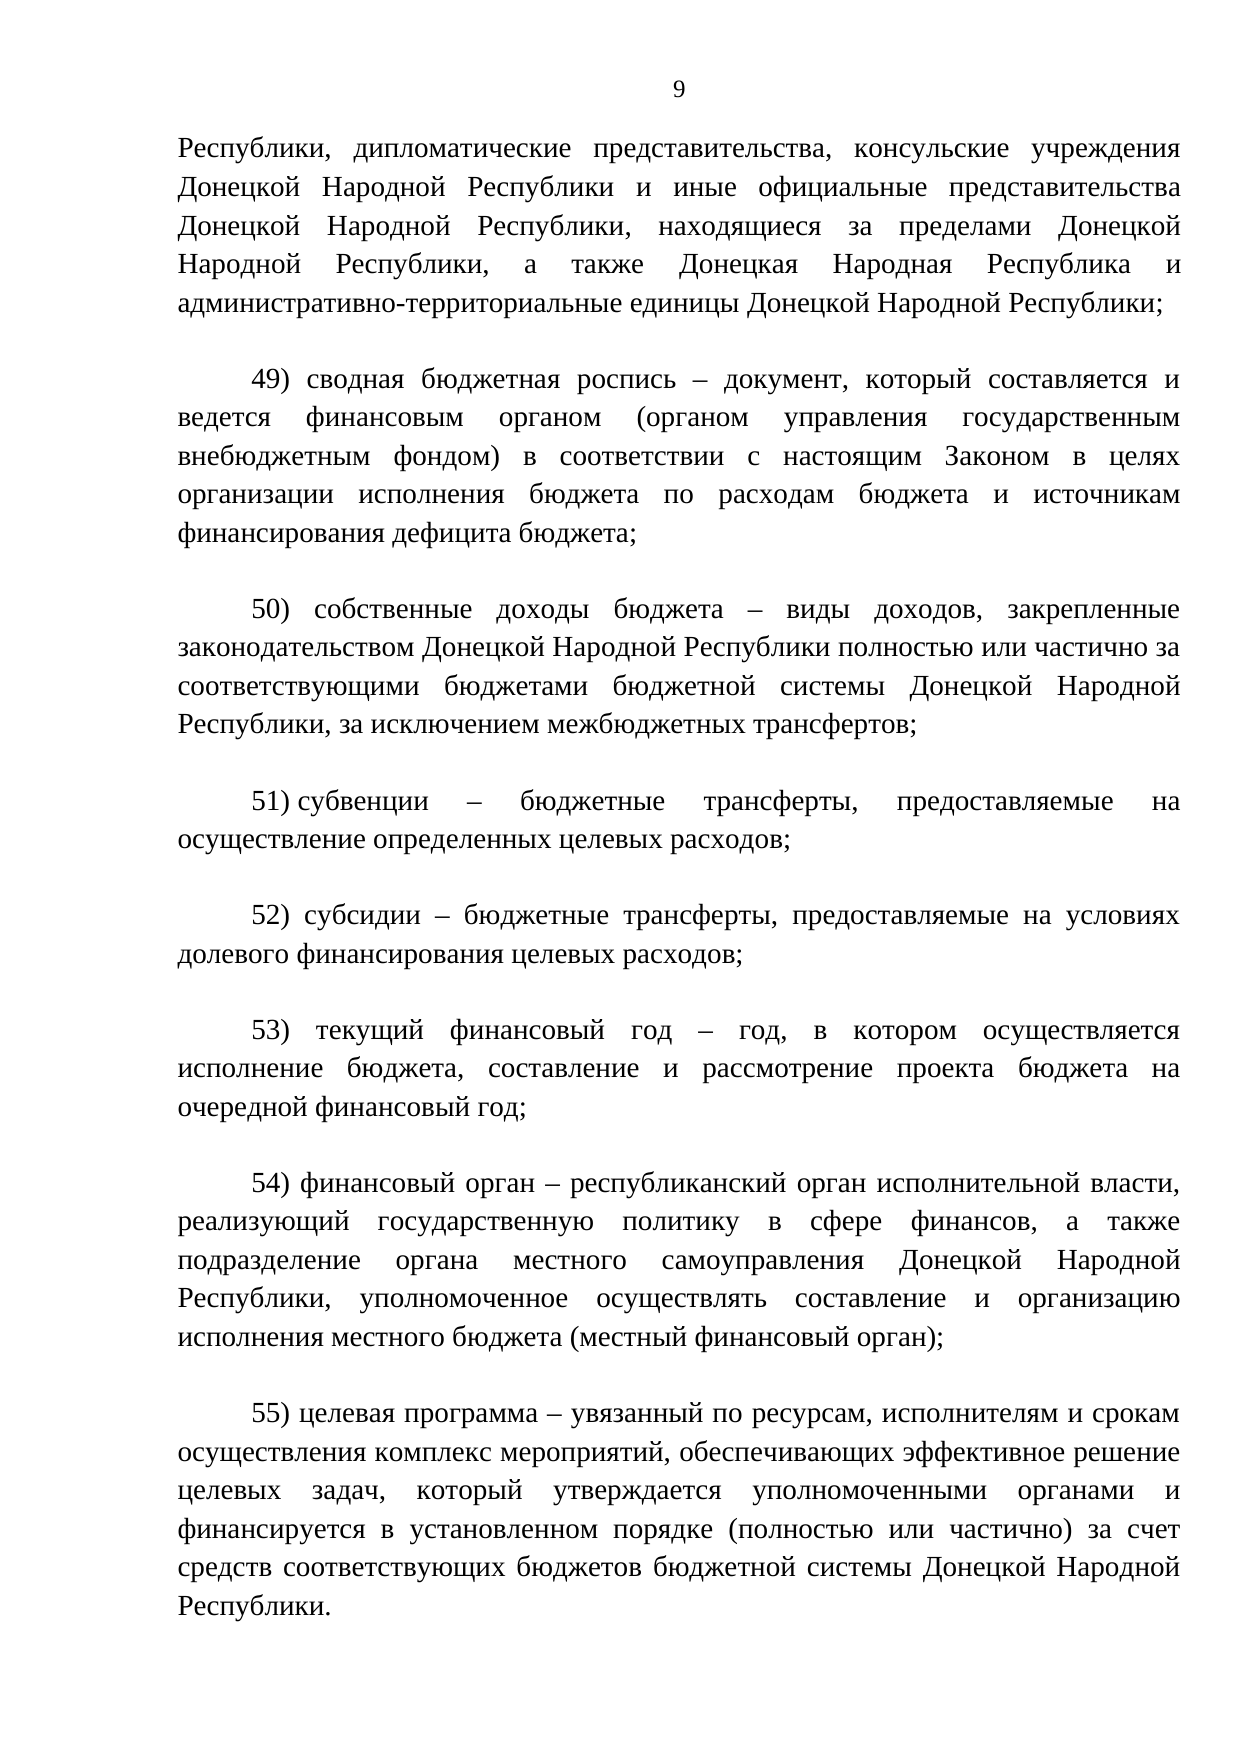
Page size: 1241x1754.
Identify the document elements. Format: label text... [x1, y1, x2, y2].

text 51) субвенции – бюджетные трансферты, предоставляемые на осуществление определенных целевых расходов; [177, 783, 1181, 855]
text 53) текущий финансовый год – год, в котором осуществляется исполнение бюджета, составление и рассмотрение проекта бюджета на очередной финансовый год; [177, 1012, 1181, 1122]
text 52) субсидии – бюджетные трансферты, предоставляемые на условиях долевого финансирования целевых расходов; [177, 897, 1181, 969]
text 49) сводная бюджетная роспись – документ, который составляется и ведется финансовым органом (органом управления государственным внебюджетным фондом) в соответствии с настоящим Законом в целях организации исполнения бюджета по расходам бюджета и источникам финансирования дефицита бюджета; [177, 361, 1181, 548]
text 50) собственные доходы бюджета – виды доходов, закрепленные законодательством Донецкой Народной Республики полностью или частично за соответствующими бюджетами бюджетной системы Донецкой Народной Республики, за исключением межбюджетных трансфертов; [177, 591, 1181, 740]
text 55) целевая программа – увязанный по ресурсам, исполнителям и срокам осуществления комплекс мероприятий, обеспечивающих эффективное решение целевых задач, который утверждается уполномоченными органами и финансируется в установленном порядке (полностью или частично) за счет средств соответствующих бюджетов бюджетной системы Донецкой Народной Республики. [177, 1395, 1181, 1621]
text 54) финансовый орган – республиканский орган исполнительной власти, реализующий государственную политику в сфере финансов, а также подразделение органа местного самоуправления Донецкой Народной Республики, уполномоченное осуществлять составление и организацию исполнения местного бюджета (местный финансовый орган); [177, 1165, 1181, 1353]
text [177, 131, 1181, 318]
